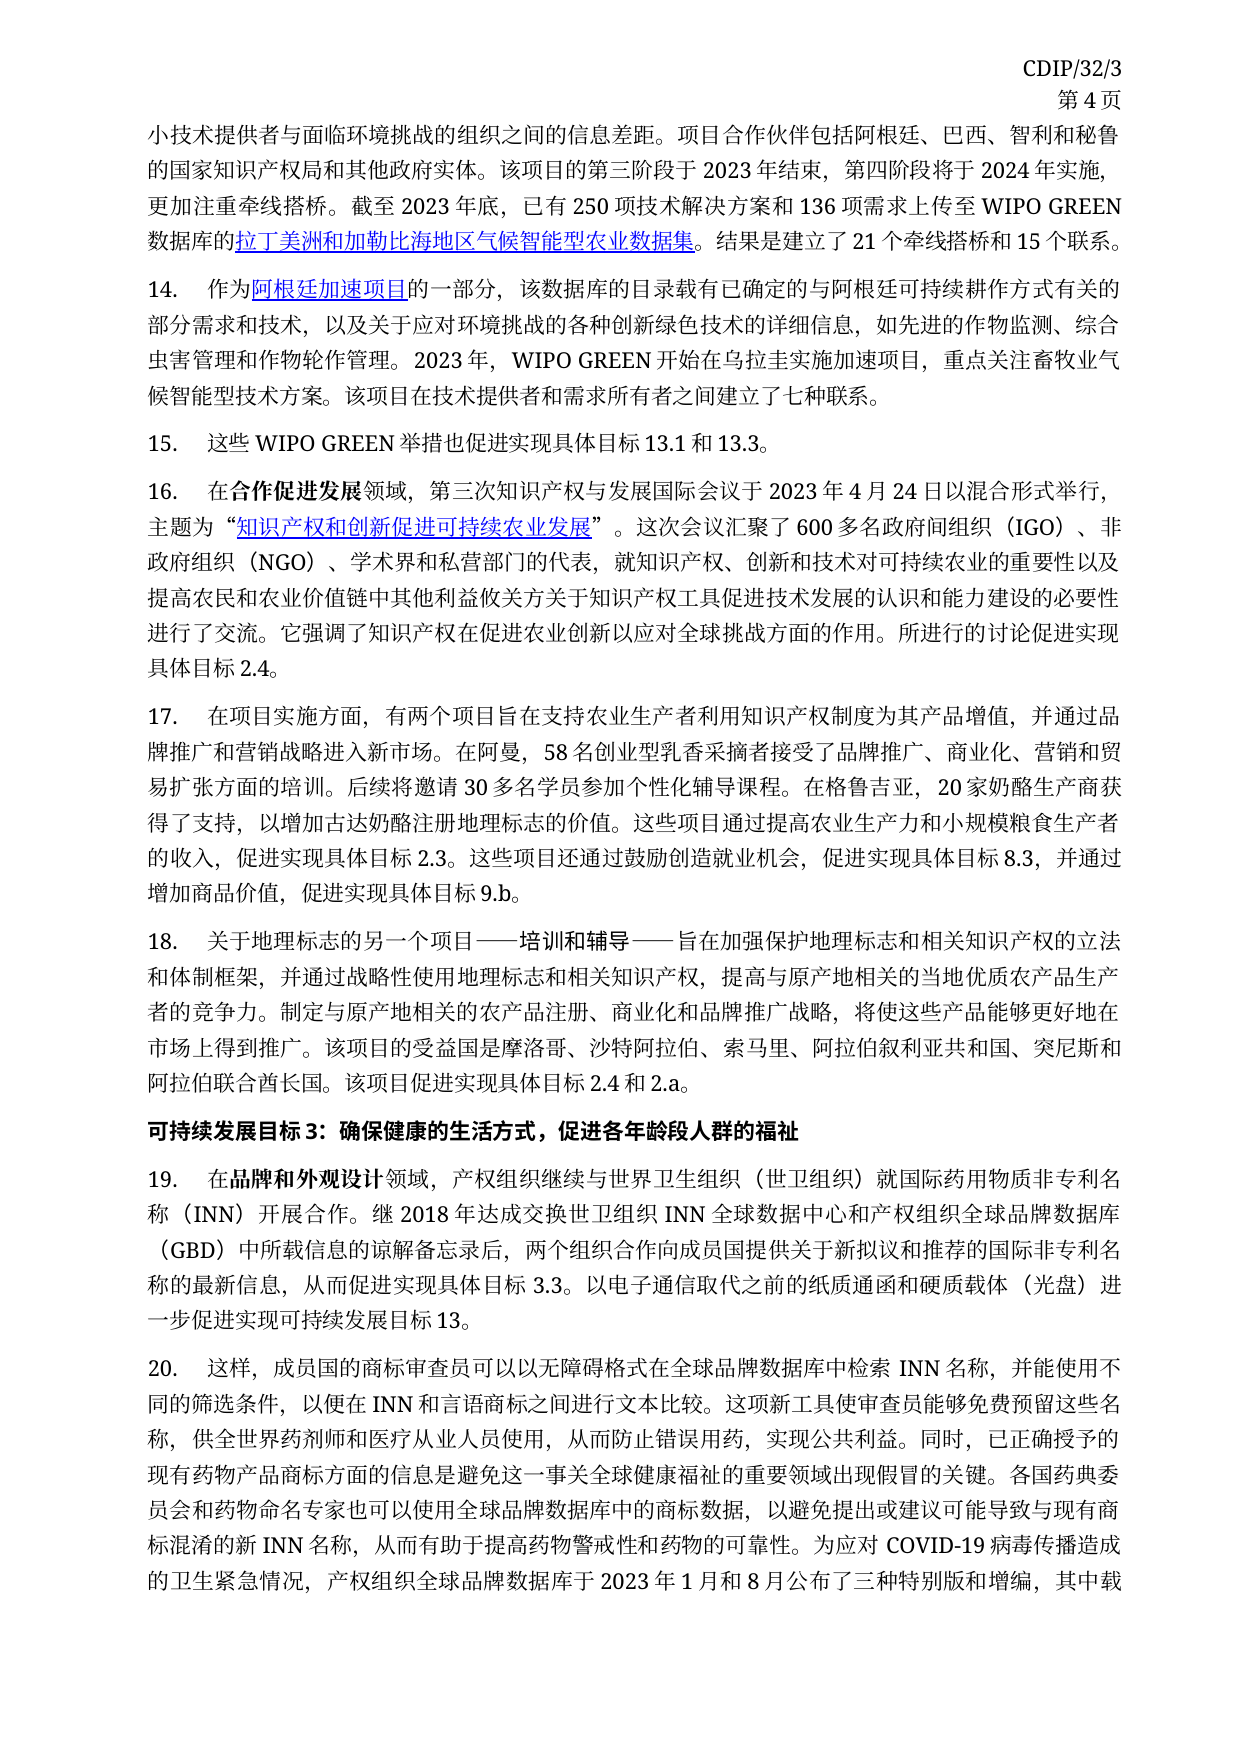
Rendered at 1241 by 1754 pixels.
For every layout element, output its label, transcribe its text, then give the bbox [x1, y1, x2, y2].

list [148, 114, 1122, 256]
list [148, 1348, 1122, 1596]
list 在项目实施方面，有两个项目旨在支持农业生产者利用知识产权制度为其产品增值，并通过品牌推广和营销战略进入新市场。在阿曼，58名创业型乳香采摘者接受了品牌推广、商业化、营销和贸易扩张方面的培训。后续将邀请30多名学员参加个性化辅导课程。在格鲁吉亚，20家奶酪生产商获得了支持，以增加古达奶酪注册地理标志的价值。这些项目通过提高农业生产力和小规模粮食生产者的收入，促进实现具体目标2.3。这些项目还通过鼓励创造就业机会，促进实现具体目标8.3，并通过增加商品价值，促进实现具体目标9.b。 [148, 696, 1122, 908]
list 这些WIPO GREEN举措也促进实现具体目标13.1和13.3。 [148, 423, 1122, 458]
list 关于地理标志的另一个项目——培训和辅导——旨在加强保护地理标志和相关知识产权的立法和体制框架，并通过战略性使用地理标志和相关知识产权，提高与原产地相关的当地优质农产品生产者的竞争力。制定与原产地相关的农产品注册、商业化和品牌推广战略，将使这些产品能够更好地在市场上得到推广。该项目的受益国是摩洛哥、沙特阿拉伯、索马里、阿拉伯叙利亚共和国、突尼斯和阿拉伯联合酋长国。该项目促进实现具体目标2.4和2.a。 [148, 921, 1122, 1098]
list 在品牌和外观设计领域，产权组织继续与世界卫生组织（世卫组织）就国际药用物质非专利名称（INN）开展合作。继2018年达成交换世卫组织INN全球数据中心和产权组织全球品牌数据库（GBD）中所载信息的谅解备忘录后，两个组织合作向成员国提供关于新拟议和推荐的国际非专利名称的最新信息，从而促进实现具体目标3.3。以电子通信取代之前的纸质通函和硬质载体（光盘）进一步促进实现可持续发展目标13。 [148, 1158, 1122, 1335]
list 在合作促进发展领域，第三次知识产权与发展国际会议于2023年4月24日以混合形式举行，主题为“知识产权和创新促进可持续农业发展”。这次会议汇聚了600多名政府间组织（IGO）、非政府组织（NGO）、学术界和私营部门的代表，就知识产权、创新和技术对可持续农业的重要性以及提高农民和农业价值链中其他利益攸关方关于知识产权工具促进技术发展的认识和能力建设的必要性进行了交流。它强调了知识产权在促进农业创新以应对全球挑战方面的作用。所进行的讨论促进实现具体目标2.4。 [148, 471, 1122, 683]
subtitle 可持续发展目标3：确保健康的生活方式，促进各年龄段人群的福祉 [148, 1110, 1122, 1146]
list 作为阿根廷加速项目的一部分，该数据库的目录载有已确定的与阿根廷可持续耕作方式有关的部分需求和技术，以及关于应对环境挑战的各种创新绿色技术的详细信息，如先进的作物监测、综合虫害管理和作物轮作管理。2023年，WIPO GREEN开始在乌拉圭实施加速项目，重点关注畜牧业气候智能型技术方案。该项目在技术提供者和需求所有者之间建立了七种联系。 [148, 375, 1122, 410]
list 作为阿根廷加速项目的一部分，该数据库的目录载有已确定的与阿根廷可持续耕作方式有关的部分需求和技术，以及关于应对环境挑战的各种创新绿色技术的详细信息，如先进的作物监测、综合虫害管理和作物轮作管理。2023年，WIPO GREEN开始在乌拉圭实施加速项目，重点关注畜牧业气候智能型技术方案。该项目在技术提供者和需求所有者之间建立了七种联系。 [148, 269, 1122, 308]
